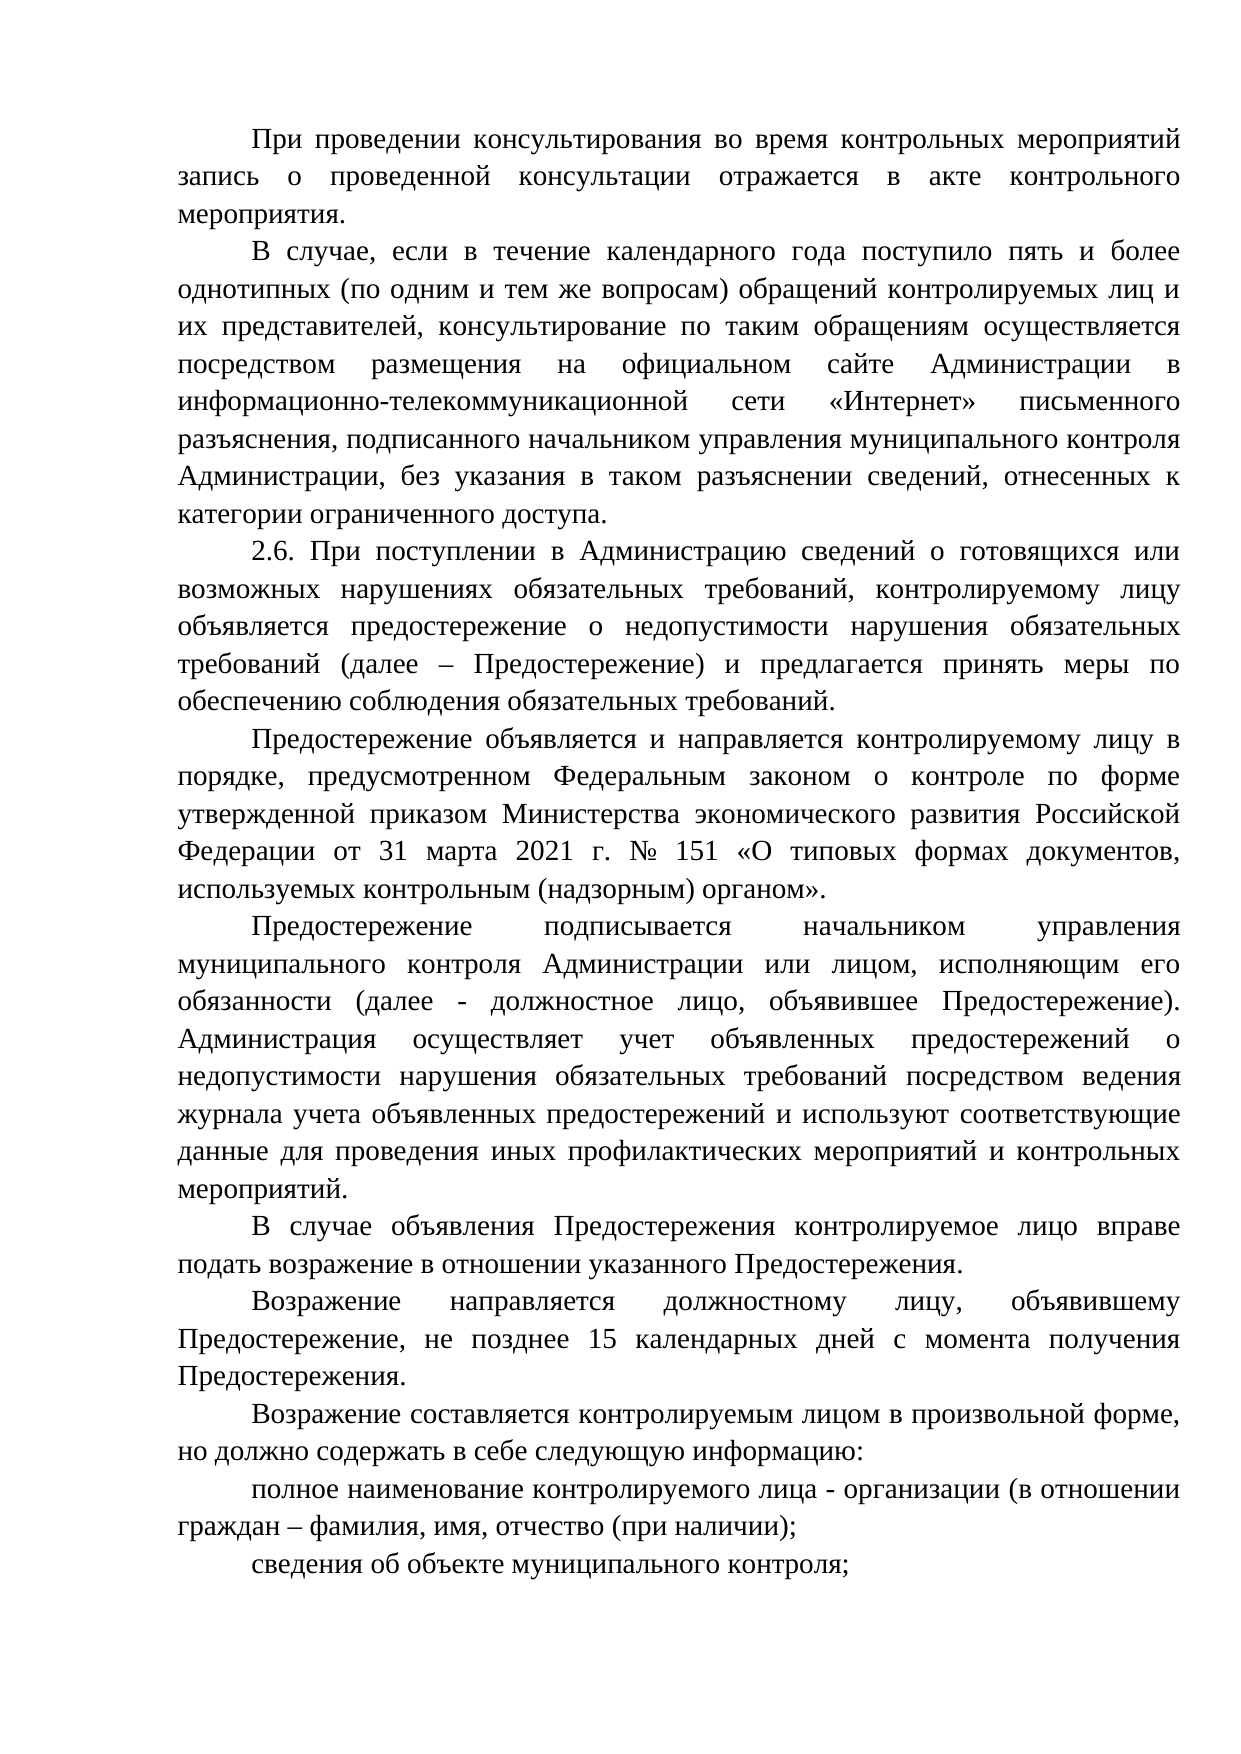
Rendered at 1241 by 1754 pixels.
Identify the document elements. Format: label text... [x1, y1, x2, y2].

text сведения об объекте муниципального контроля; [177, 1543, 1181, 1581]
text 2.6. При поступлении в Администрацию сведений о готовящихся или возможных нарушениях обязательных требований, контролируемому лицу объявляется предостережение о недопустимости нарушения обязательных требований (далее – Предостережение) и предлагается принять меры по обеспечению соблюдения обязательных требований. [177, 531, 1181, 718]
text В случае объявления Предостережения контролируемое лицо вправе подать возражение в отношении указанного Предостережения. [177, 1206, 1181, 1281]
text При проведении консультирования во время контрольных мероприятий запись о проведенной консультации отражается в акте контрольного мероприятия. [177, 118, 1181, 231]
text Предостережение подписывается начальником управления муниципального контроля Администрации или лицом, исполняющим его обязанности (далее - должностное лицо, объявившее Предостережение). Администрация осуществляет учет объявленных предостережений о недопустимости нарушения обязательных требований посредством ведения журнала учета объявленных предостережений и используют соответствующие данные для проведения иных профилактических мероприятий и контрольных мероприятий. [177, 906, 1181, 1206]
text Предостережение объявляется и направляется контролируемому лицу в порядке, предусмотренном Федеральным законом о контроле по форме утвержденной приказом Министерства экономического развития Российской Федерации от 31 марта 2021 г. № 151 «О типовых формах документов, используемых контрольным (надзорным) органом». [177, 718, 1181, 906]
text Возражение направляется должностному лицу, объявившему Предостережение, не позднее 15 календарных дней с момента получения Предостережения. [177, 1281, 1181, 1393]
text Возражение составляется контролируемым лицом в произвольной форме, но должно содержать в себе следующую информацию: [177, 1393, 1181, 1468]
text полное наименование контролируемого лица - организации (в отношении граждан – фамилия, имя, отчество (при наличии); [177, 1468, 1181, 1543]
text В случае, если в течение календарного года поступило пять и более однотипных (по одним и тем же вопросам) обращений контролируемых лиц и их представителей, консультирование по таким обращениям осуществляется посредством размещения на официальном сайте Администрации в информационно-телекоммуникационной сети «Интернет» письменного разъяснения, подписанного начальником управления муниципального контроля Администрации, без указания в таком разъяснении сведений, отнесенных к категории ограниченного доступа. [177, 231, 1181, 531]
